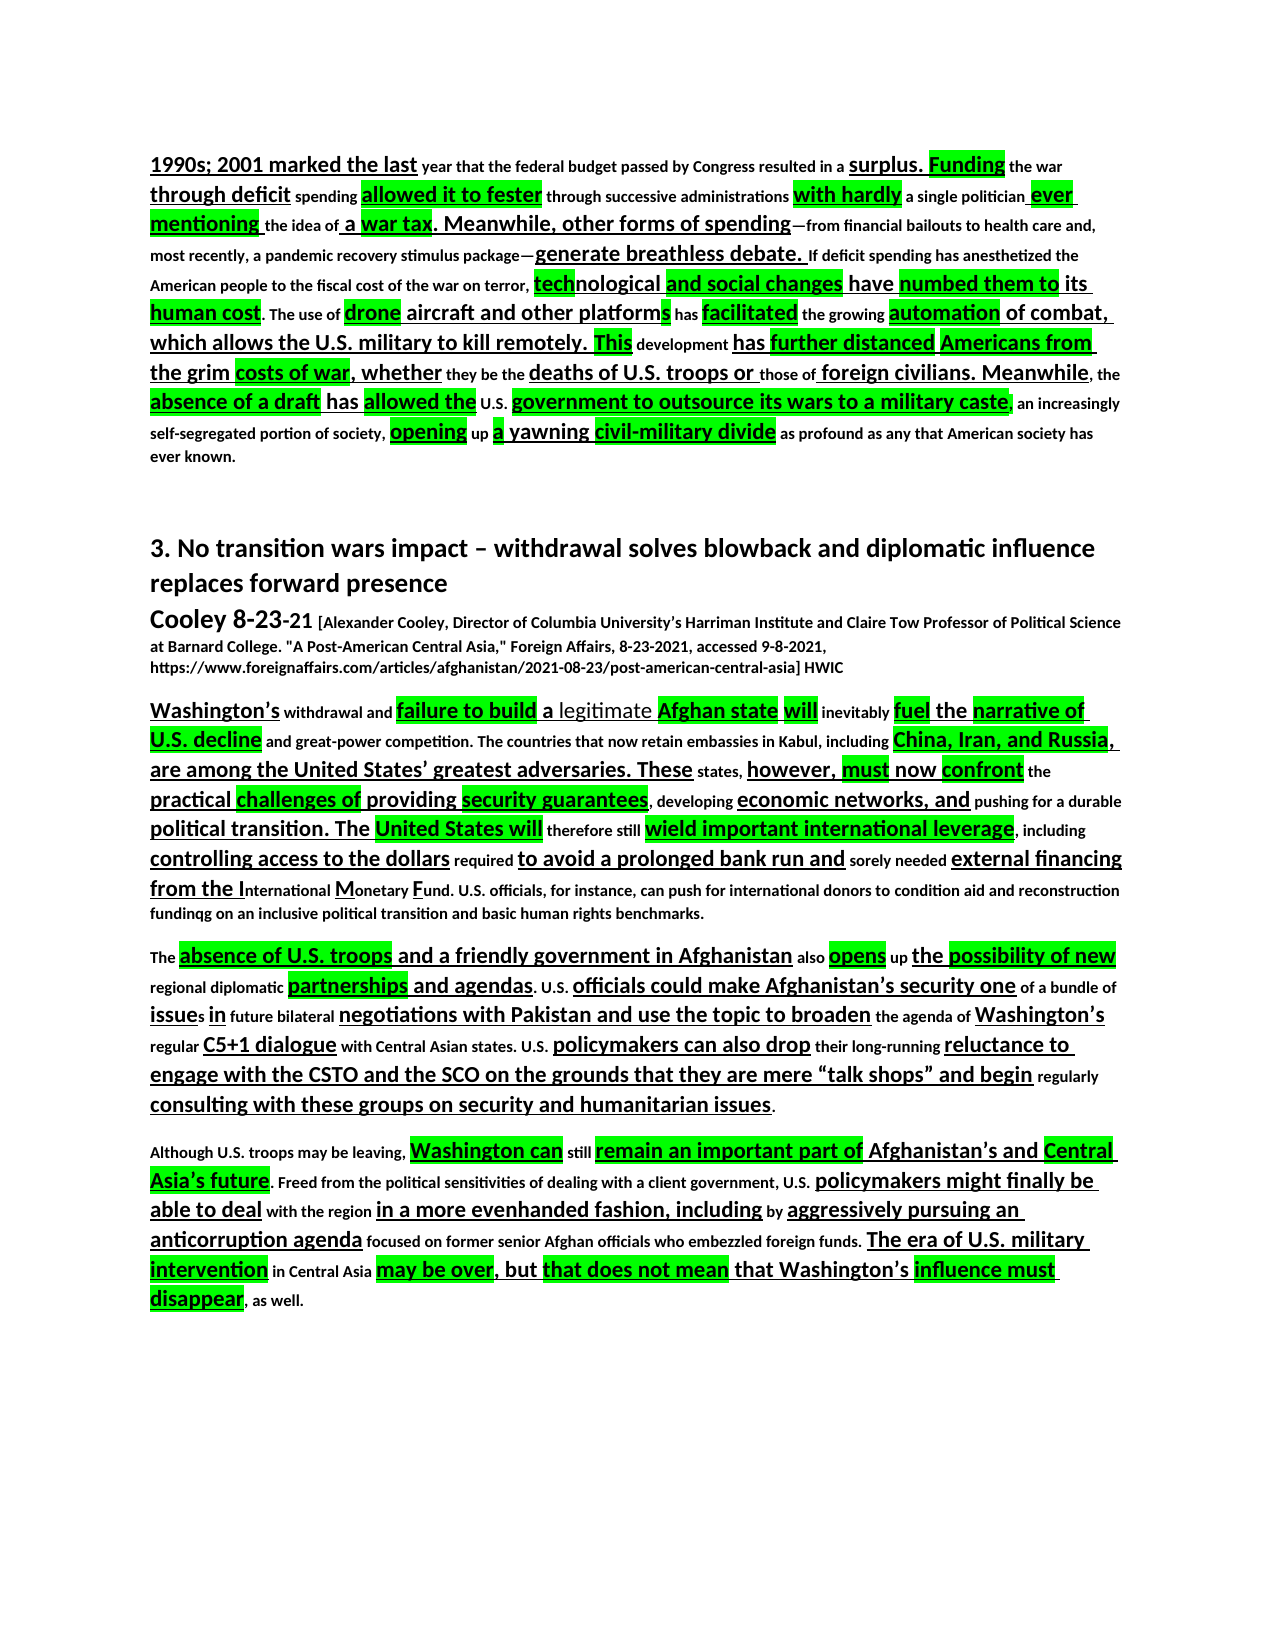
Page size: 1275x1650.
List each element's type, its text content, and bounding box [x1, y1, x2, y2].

text Washington’s withdrawal and failure to build a legitimate Afghan state will inevitably fuel the narrative of U.S. decline and great-power competition. The countries that now retain embassies in Kabul, including China, Iran, and Russia, are among the United States’ greatest adversaries. These states, however, must now confront the practical challenges of providing security guarantees, developing economic networks, and pushing for a durable political transition. The United States will therefore still wield important international leverage, including controlling access to the dollars required to avoid a prolonged bank run and sorely needed external financing from the International Monetary Fund. U.S. officials, for instance, can push for international donors to condition aid and reconstruction fundinqg on an inclusive political transition and basic human rights benchmarks. [150, 696, 1125, 923]
subtitle 3. No transition wars impact – withdrawal solves blowback and diplomatic influence replaces forward presence [150, 531, 1125, 599]
text Although U.S. troops may be leaving, Washington can still remain an important part of Afghanistan’s and Central Asia’s future. Freed from the political sensitivities of dealing with a client government, U.S. policymakers might finally be able to deal with the region in a more evenhanded fashion, including by aggressively pursuing an anticorruption agenda focused on former senior Afghan officials who embezzled foreign funds. The era of U.S. military intervention in Central Asia may be over, but that does not mean that Washington’s influence must disappear, as well. [150, 1136, 1125, 1312]
text The absence of U.S. troops and a friendly government in Afghanistan also opens up the possibility of new regional diplomatic partnerships and agendas. U.S. officials could make Afghanistan’s security one of a bundle of issues in future bilateral negotiations with Pakistan and use the topic to broaden the agenda of Washington’s regular C5+1 dialogue with Central Asian states. U.S. policymakers can also drop their long-running reluctance to engage with the CSTO and the SCO on the grounds that they are mere “talk shops” and begin regularly consulting with these groups on security and humanitarian issues. [150, 941, 1125, 1118]
text Cooley 8-23-21 [Alexander Cooley, Director of Columbia University’s Harriman Institute and Claire Tow Professor of Political Science at Barnard College. "A Post-American Central Asia," Foreign Affairs, 8-23-2021, accessed 9-8-2021, https://www.foreignaffairs.com/articles/afghanistan/2021-08-23/post-american-central-asia] HWIC [150, 602, 1125, 678]
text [150, 150, 1125, 467]
